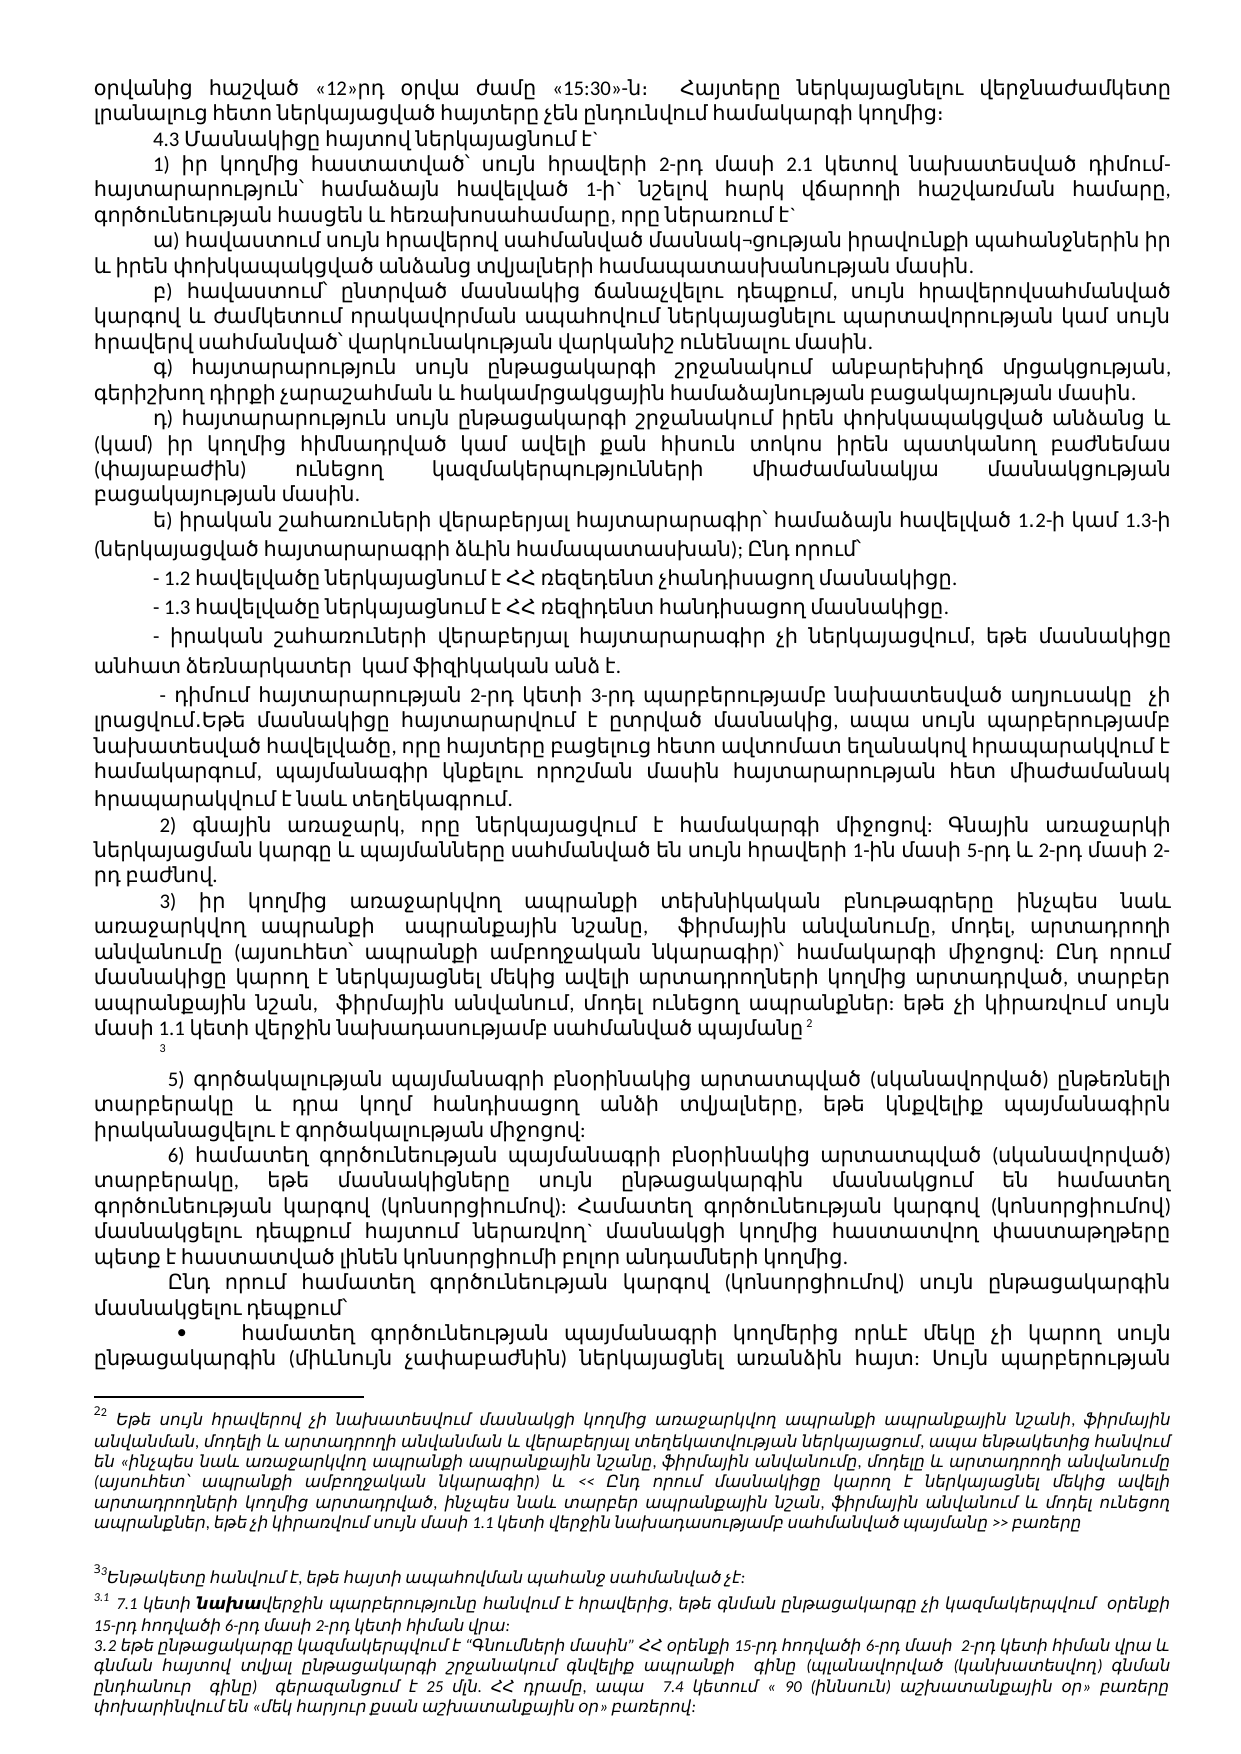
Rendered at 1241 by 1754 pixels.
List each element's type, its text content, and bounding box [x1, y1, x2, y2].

text Ընդ որում համատեղ գործունեության կարգով (կոնսորցիումով) սույն ընթացակարգին մասնակցելու դեպքում՝ [94, 1269, 1171, 1320]
text բ) հավաստում՝ ընտրված մասնակից ճանաչվելու դեպքում, սույն հրավերովսահմանված կարգով և ժամկետում որակավորման ապահովում ներկայացնելու պարտավորության կամ սույն հրավերվ սահմանված՝ վարկունակության վարկանիշ ունենալու մասին. [94, 278, 1171, 354]
text 3 [94, 1041, 1171, 1066]
text 6) համատեղ գործունեության պայմանագրի բնօրինակից արտատպված (սկանավորված) տարբերակը, եթե մասնակիցները սույն ընթացակարգին մասնակցում են համատեղ գործունեության կարգով (կոնսորցիումով): Համատեղ գործունեության կարգով (կոնսորցիումով) մասնակցելու դեպքում հայտում ներառվող` մասնակցի կողմից հաստատվող փաստաթղթերը պետք է հաստատված լինեն կոնսորցիումի բոլոր անդամների կողմից. [94, 1142, 1171, 1269]
text - 1.3 հավելվածը ներկայացնում է ՀՀ ռեզիդենտ հանդիսացող մասնակիցը. [94, 594, 1171, 620]
text ե) իրական շահառուների վերաբերյալ հայտարարագիր՝ համաձայն հավելված 1․2-ի կամ 1.3-ի (ներկայացված հայտարարագրի ձևին համապատասխան); Ընդ որում՝ [94, 507, 1171, 562]
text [94, 75, 1171, 126]
text ա) հավաստում սույն հրավերով սահմանված մասնակ¬ցության իրավունքի պահանջներին իր և իրեն փոխկապակցված անձանց տվյալների համապատասխանության մասին. [94, 227, 1171, 278]
text 5) գործակալության պայմանագրի բնօրինակից արտատպված (սկանավորված) ընթեռնելի տարբերակը և դրա կողմ հանդիսացող անձի տվյալները, եթե կնքվելիք պայմանագիրն իրականացվելու է գործակալության միջոցով: [94, 1066, 1171, 1142]
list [94, 1320, 1171, 1371]
text դ) հայտարարություն սույն ընթացակարգի շրջանակում իրեն փոխկապակցված անձանց և (կամ) իր կողմից հիմնադրված կամ ավելի քան հիսուն տոկոս իրեն պատկանող բաժնեմաս (փայաբաժին) ունեցող կազմակերպությունների միաժամանակյա մասնակցության բացակայության մասին. [94, 405, 1171, 507]
text - իրական շահառուների վերաբերյալ հայտարարագիր չի ներկայացվում, եթե մասնակիցը անհատ ձեռնարկատեր կամ ֆիզիկական անձ է. [94, 624, 1171, 678]
text 1) իր կողմից հաստատված՝ սույն հրավերի 2-րդ մասի 2.1 կետով նախատեսված դիմում-հայտարարություն՝ համաձայն հավելված 1-ի` նշելով հարկ վճարողի հաշվառման համարը, գործունեության հասցեն և հեռախոսահամարը, որը ներառում է` [94, 151, 1171, 227]
text - 1.2 հավելվածը ներկայացնում է ՀՀ ռեզեդենտ չհանդիսացող մասնակիցը. [94, 565, 1171, 591]
text 2) գնային առաջարկ, որը ներկայացվում է համակարգի միջոցով: Գնային առաջարկի ներկայացման կարգը և պայմանները սահմանված են սույն հրավերի 1-ին մասի 5-րդ և 2-րդ մասի 2-րդ բաժնով. [94, 812, 1171, 888]
text գ) հայտարարություն սույն ընթացակարգի շրջանակում անբարեխիղճ մրցակցության, գերիշխող դիրքի չարաշահման և հակամրցակցային համաձայնության բացակայության մասին. [94, 354, 1171, 405]
text - դիմում հայտարարության 2-րդ կետի 3-րդ պարբերությամբ նախատեսված աղյուսակը չի լրացվում․Եթե մասնակիցը հայտարարվում է ըտրված մասնակից, ապա սույն պարբերությամբ նախատեսված հավելվածը, որը հայտերը բացելուց հետո ավտոմատ եղանակով հրապարակվում է համակարգում, պայմանագիր կնքելու որոշման մասին հայտարարության հետ միաժամանակ հրապարակվում է նաև տեղեկագրում. [94, 682, 1171, 812]
text 4.3 Մասնակիցը հայտով ներկայացնում է` [94, 126, 1171, 151]
text 3) իր կողմից առաջարկվող ապրանքի տեխնիկական բնութագրերը ինչպես նաև առաջարկվող ապրանքի ապրանքային նշանը, ֆիրմային անվանումը, մոդել, արտադրողի անվանումը (այսուհետ՝ ապրանքի ամբողջական նկարագիր)՝ համակարգի միջոցով: Ընդ որում մասնակիցը կարող է ներկայացնել մեկից ավելի արտադրողների կողմից արտադրված, տարբեր ապրանքային նշան, ֆիրմային անվանում, մոդել ունեցող ապրանքներ: եթե չի կիրառվում սույն մասի 1.1 կետի վերջին նախադասությամբ սահմանված պայմանը 2 [94, 888, 1171, 1041]
